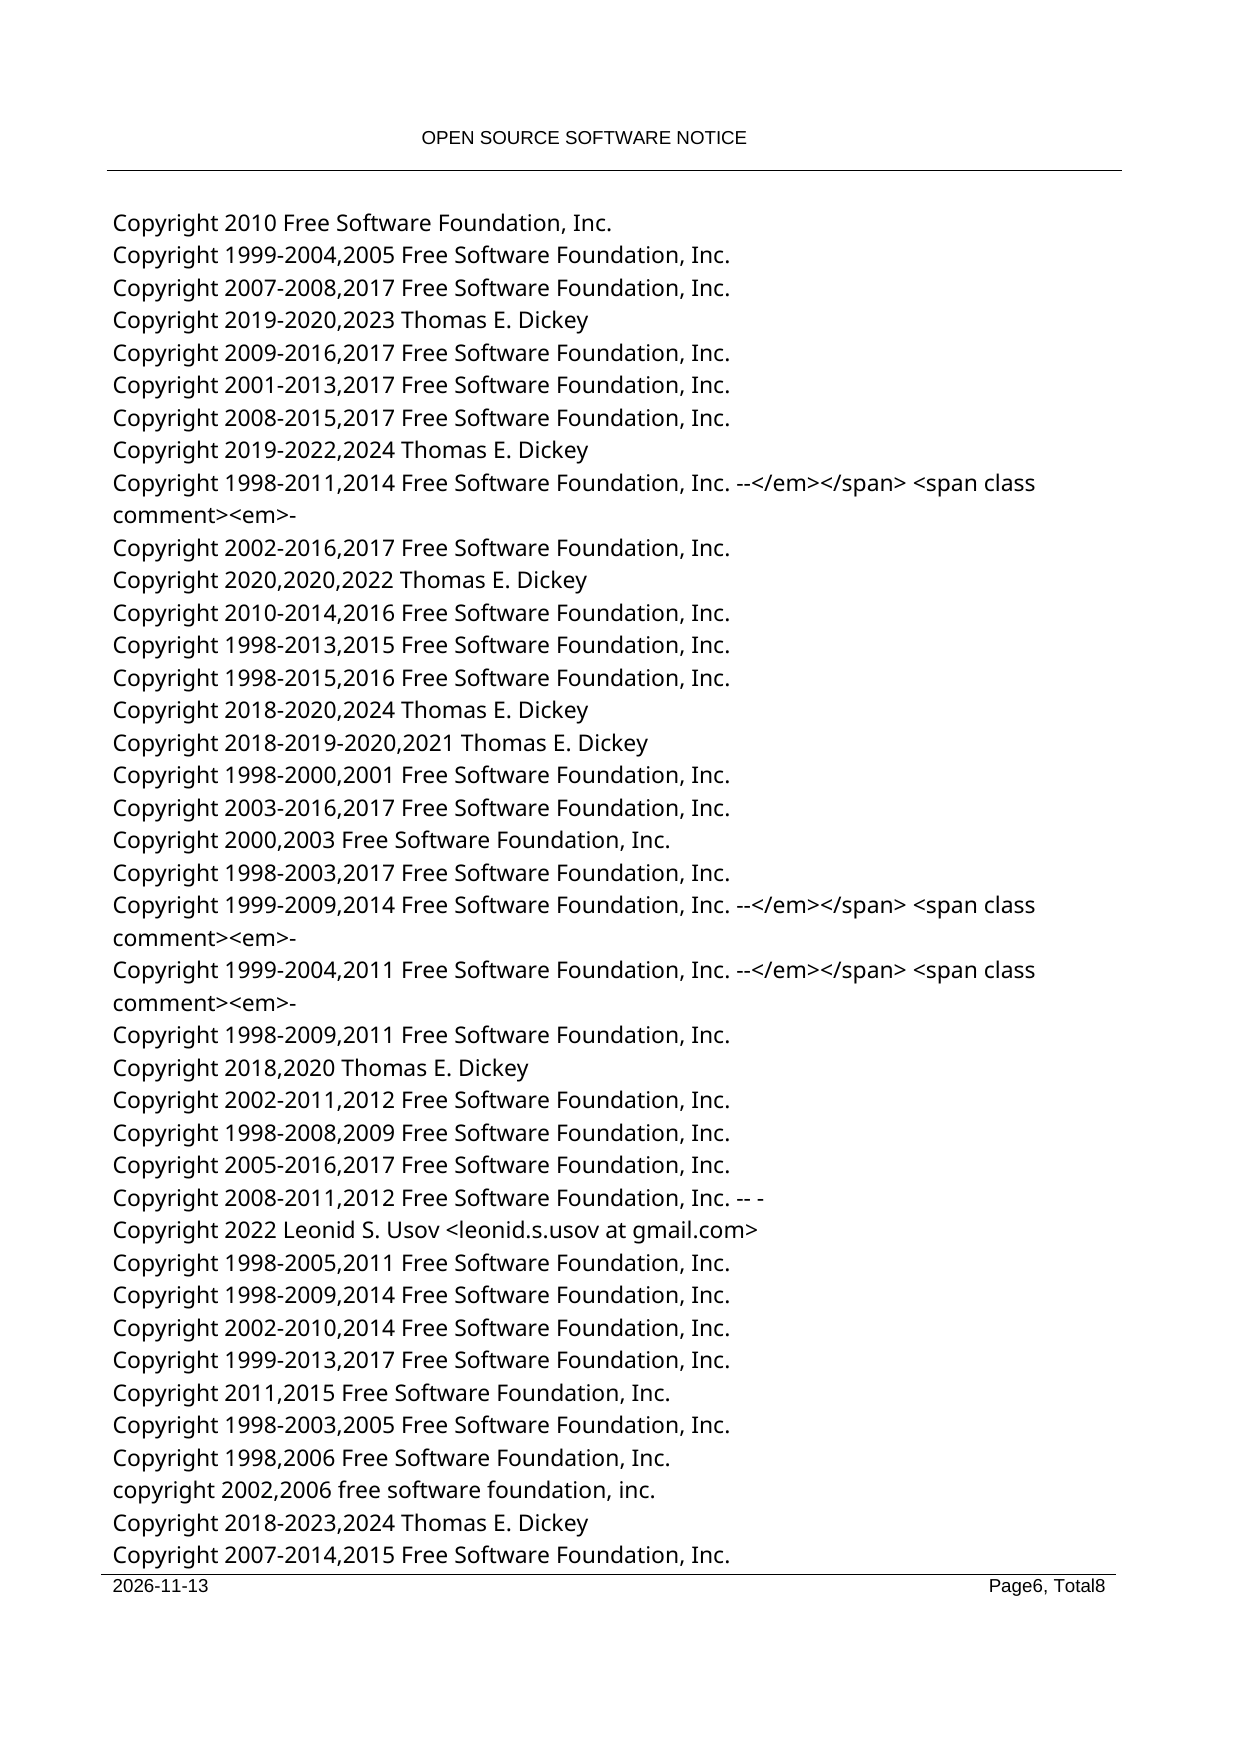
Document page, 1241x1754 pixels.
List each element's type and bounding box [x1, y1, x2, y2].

text [112, 206, 1128, 1571]
